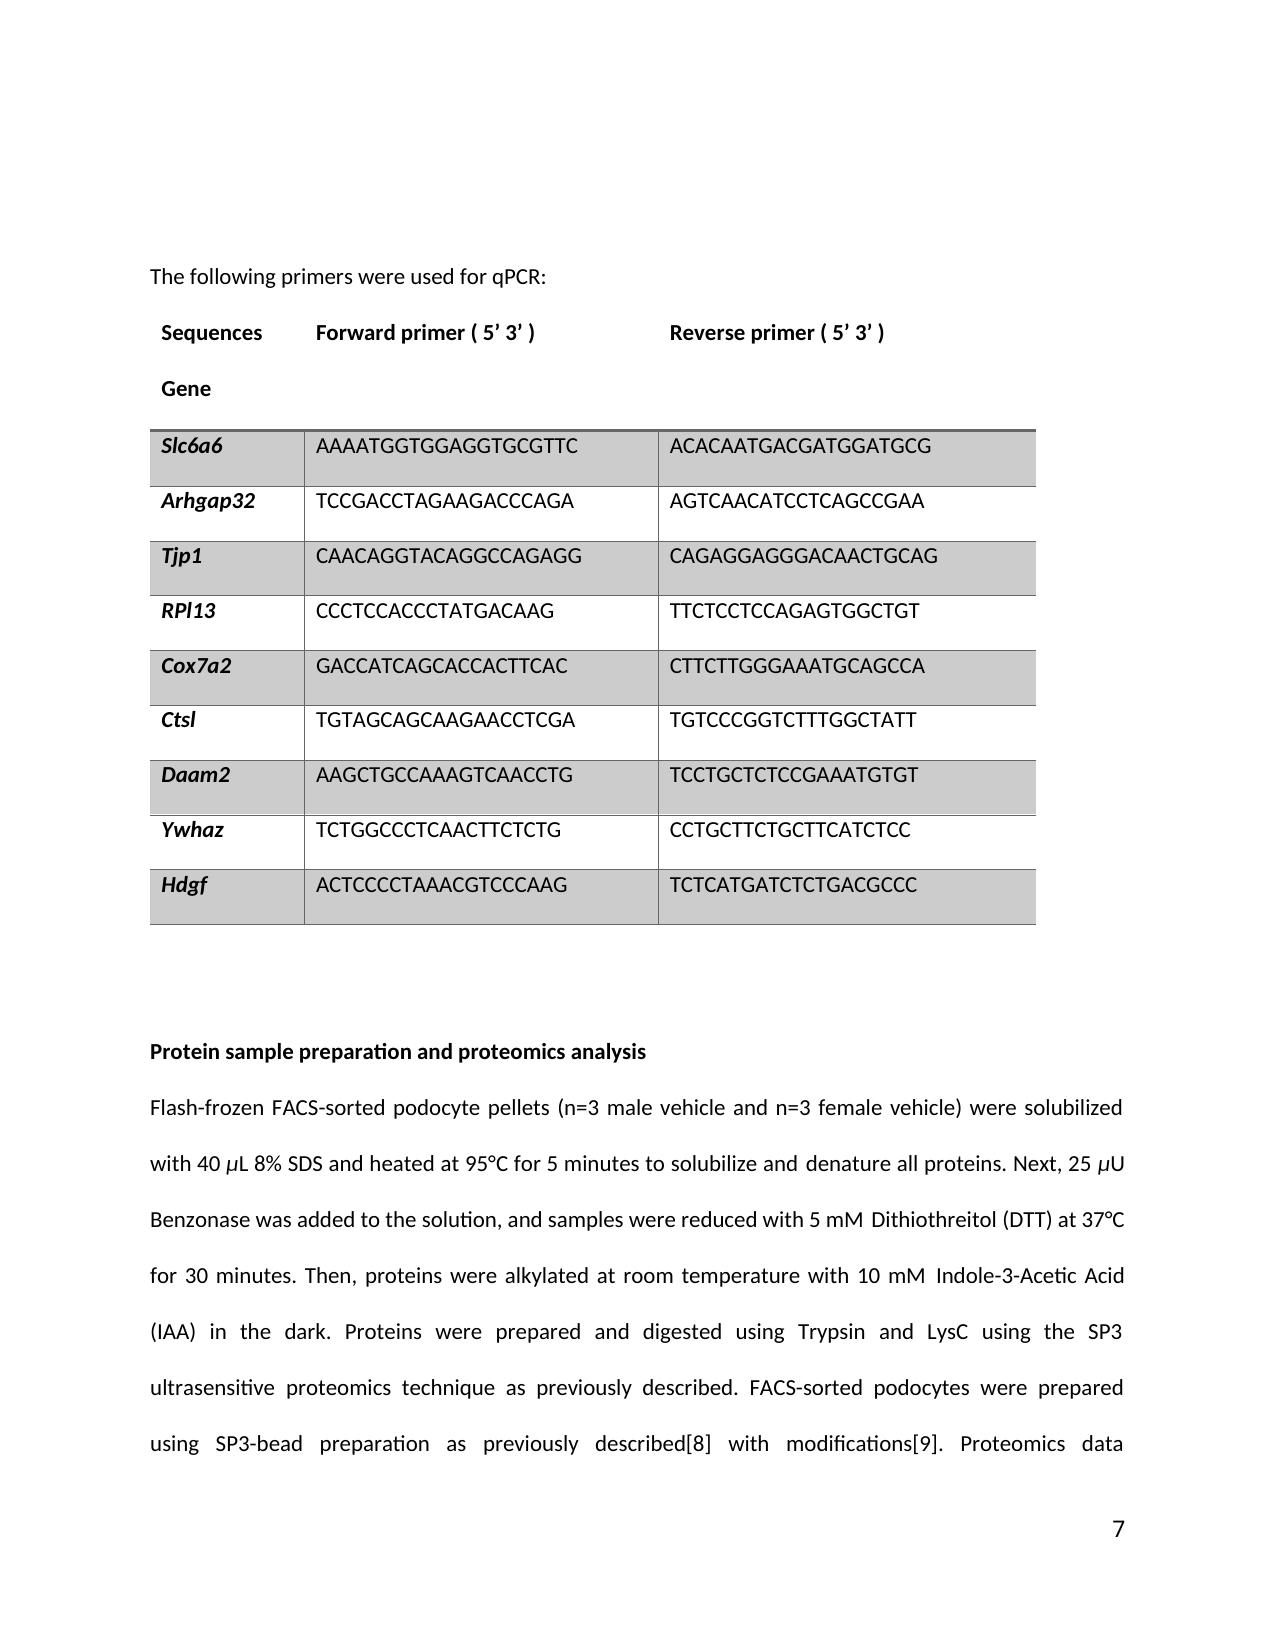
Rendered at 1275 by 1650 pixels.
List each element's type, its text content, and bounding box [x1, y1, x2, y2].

table_cell CAACAGGTACAGGCCAGAGG [305, 542, 658, 595]
table_cell GACCATCAGCACCACTTCAC [305, 651, 658, 705]
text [150, 1093, 1125, 1457]
table_header Reverse primer ( 5’ 3’ ) [658, 318, 1036, 428]
table_cell CCTGCTTCTGCTTCATCTCC [659, 816, 1036, 869]
table_cell TCTCATGATCTCTGACGCCC [659, 870, 1036, 924]
table_cell AAAATGGTGGAGGTGCGTTC [305, 432, 658, 486]
table_cell RPl13 [150, 596, 304, 650]
table_cell Slc6a6 [150, 432, 304, 486]
table_cell Ctsl [150, 706, 304, 760]
table_cell TCCGACCTAGAAGACCCAGA [305, 487, 658, 541]
table_cell TGTAGCAGCAAGAACCTCGA [305, 706, 658, 760]
text The following primers were used for qPCR: [150, 262, 1125, 290]
table_cell Ywhaz [150, 816, 304, 869]
table_cell Daam2 [150, 761, 304, 814]
table_header Forward primer ( 5’ 3’ ) [305, 318, 658, 428]
table_cell AGTCAACATCCTCAGCCGAA [659, 487, 1036, 541]
table_cell CAGAGGAGGGACAACTGCAG [659, 542, 1036, 595]
table_header Sequences Gene [150, 318, 304, 428]
table_cell CTTCTTGGGAAATGCAGCCA [659, 651, 1036, 705]
table_cell Tjp1 [150, 542, 304, 595]
table_cell CCCTCCACCCTATGACAAG [305, 596, 658, 650]
table_cell TTCTCCTCCAGAGTGGCTGT [659, 596, 1036, 650]
table_cell Cox7a2 [150, 651, 304, 705]
table_cell TCTGGCCCTCAACTTCTCTG [305, 816, 658, 869]
table_cell ACACAATGACGATGGATGCG [659, 432, 1036, 486]
table_cell TGTCCCGGTCTTTGGCTATT [659, 706, 1036, 760]
table_cell AAGCTGCCAAAGTCAACCTG [305, 761, 658, 814]
text Protein sample preparation and proteomics analysis [150, 1037, 1125, 1065]
table_cell ACTCCCCTAAACGTCCCAAG [305, 870, 658, 924]
table_cell TCCTGCTCTCCGAAATGTGT [659, 761, 1036, 814]
table_cell Hdgf [150, 870, 304, 924]
table_cell Arhgap32 [150, 487, 304, 541]
